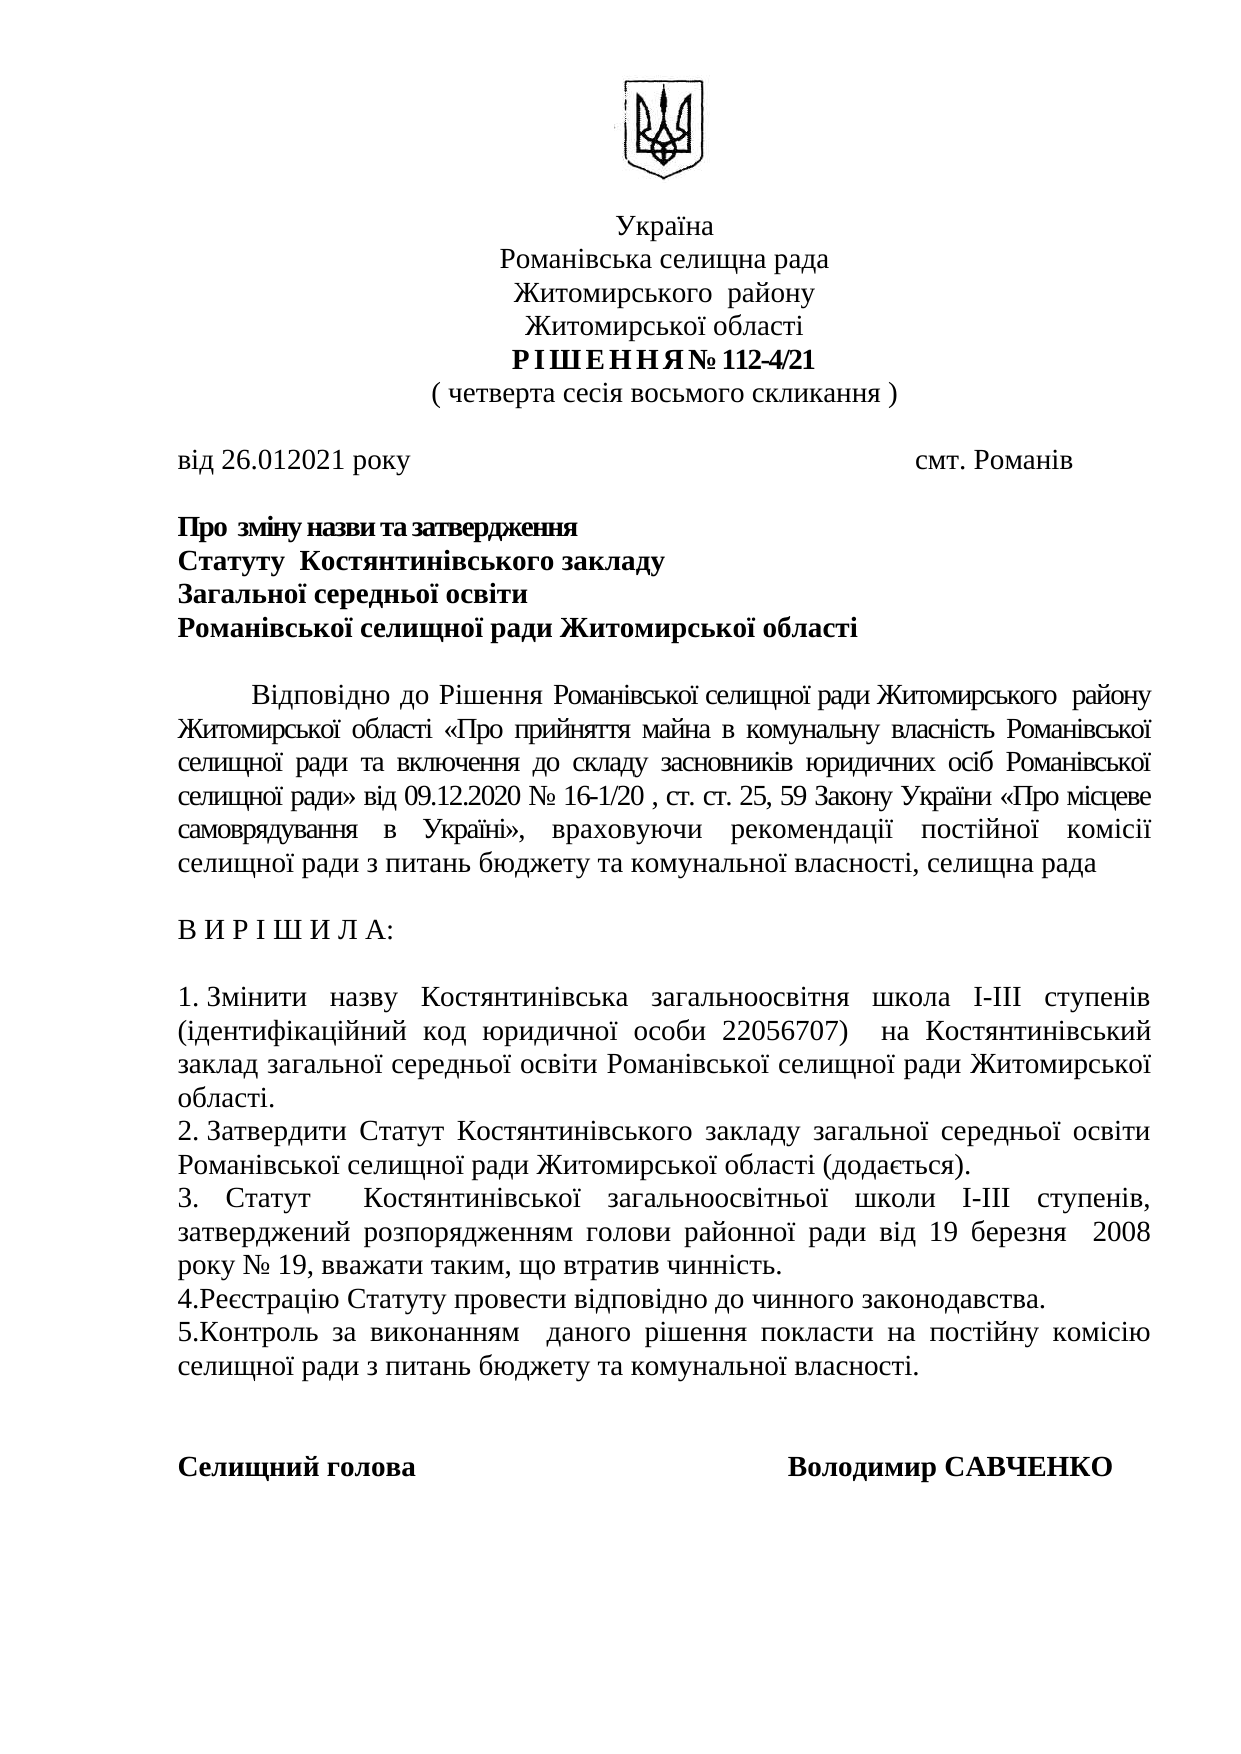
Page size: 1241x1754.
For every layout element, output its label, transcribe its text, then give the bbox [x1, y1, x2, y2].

text 1. Змінити назву Костянтинівська загальноосвітня школа І-ІІІ ступенів (ідентифікаційний код юридичної особи 22056707) на Костянтинівський заклад загальної середньої освіти Романівської селищної ради Житомирської області. [177, 979, 1152, 1113]
text Романівської селищної ради Житомирської області [177, 610, 1152, 644]
text Про зміну назви та затвердження [177, 509, 1152, 543]
text 4.Реєстрацію Статуту провести відповідно до чинного законодавства. [177, 1281, 1152, 1314]
text Статуту Костянтинівського закладу [177, 543, 1152, 577]
text Романівська селищна рада [177, 241, 1152, 275]
text Селищний голова Володимир САВЧЕНКО [177, 1449, 1152, 1482]
text від 26.012021 року смт. Романів [177, 442, 1152, 476]
text 2. Затвердити Статут Костянтинівського закладу загальної середньої освіти Романівської селищної ради Житомирської області (додається). [177, 1113, 1152, 1180]
text Р І Ш Е Н Н Я № 112-4/21 [177, 342, 1152, 375]
text Відповідно до Рішення Романівської селищної ради Житомирського району Житомирської області «Про прийняття майна в комунальну власність Романівської селищної ради та включення до складу засновників юридичних осіб Романівської селищної ради» від 09.12.2020 № 16-1/20 , ст. ст. 25, 59 Закону України «Про місцеве самоврядування в Україні», враховуючи рекомендації постійної комісії селищної ради з питань бюджету та комунальної власності, селищна рада [177, 677, 1152, 878]
text Житомирського району [177, 275, 1152, 308]
text 5.Контроль за виконанням даного рішення покласти на постійну комісію селищної ради з питань бюджету та комунальної власності. [177, 1314, 1152, 1382]
text ( четверта сесія восьмого скликання ) [177, 375, 1152, 409]
picture [614, 59, 713, 183]
text Україна [177, 208, 1152, 241]
text Житомирської області [177, 308, 1152, 342]
text В И Р І Ш И Л А: [177, 912, 1152, 946]
text Загальної середньої освіти [177, 577, 1152, 610]
text 3. Статут Костянтинівської загальноосвітньої школи І-ІІІ ступенів, затверджений розпорядженням голови районної ради від 19 березня 2008 року № 19, вважати таким, що втратив чинність. [177, 1180, 1152, 1281]
